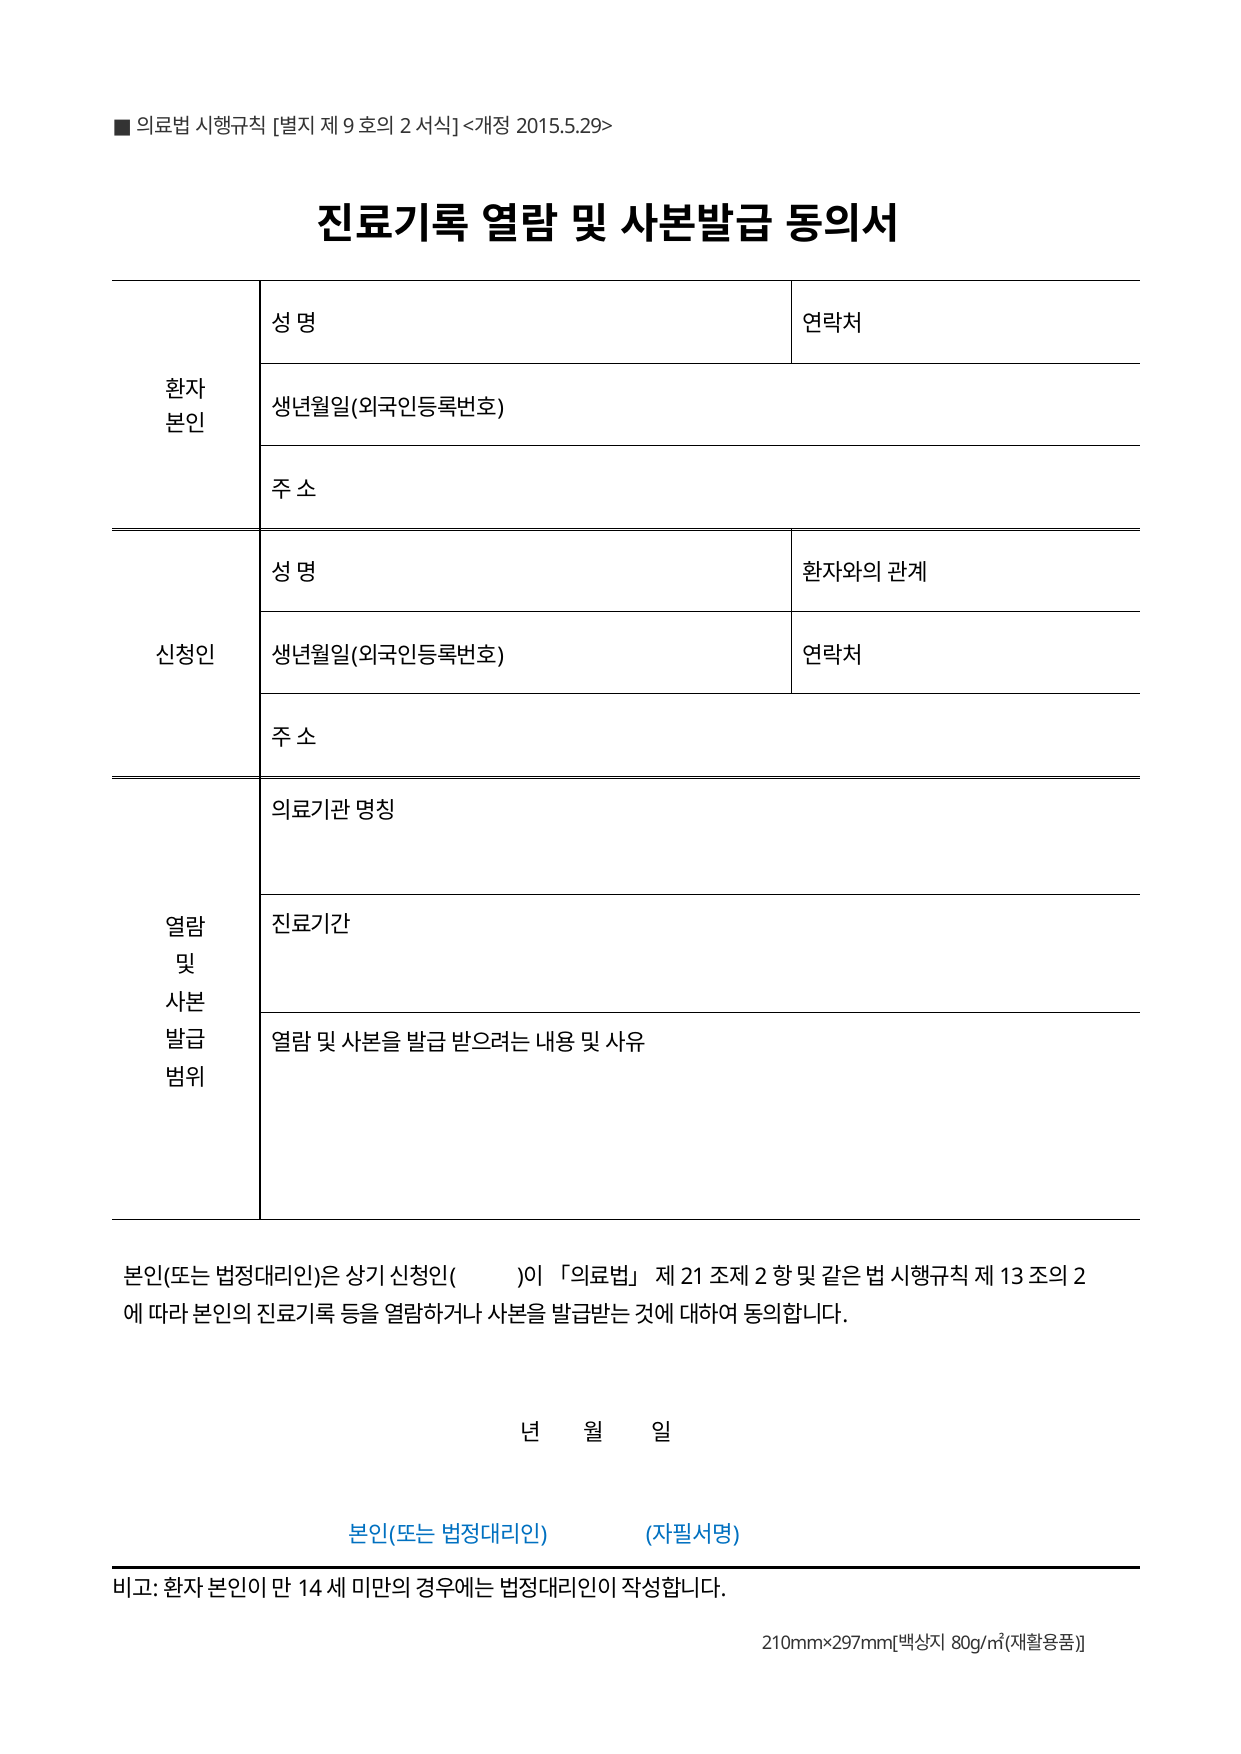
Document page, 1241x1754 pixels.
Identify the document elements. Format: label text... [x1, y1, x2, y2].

table_cell 생년월일(외국인등록번호) [261, 364, 1140, 445]
table_header 환자 본인 [112, 281, 259, 528]
table_cell 신청인 [112, 531, 259, 776]
text 비고: 환자 본인이 만 14세 미만의 경우에는 법정대리인이 작성합니다. [112, 1569, 1086, 1603]
text 진료기록 열람 및 사본발급 동의서 [112, 190, 1128, 250]
table_cell 환자와의 관계 [792, 531, 1140, 611]
table_header 연락처 [792, 281, 1140, 362]
table_cell 열람 및 사본 발급 범위 [112, 779, 259, 1219]
table_cell 열람 및 사본을 발급 받으려는 내용 및 사유 [261, 1013, 1140, 1219]
table_cell 의료기관 명칭 [261, 779, 1140, 894]
table_header 성 명 [261, 281, 791, 362]
text 210mm×297mm[백상지 80g/㎡(재활용품)] [154, 1620, 1086, 1654]
text ■ 의료법 시행규칙 [별지 제9호의2서식] <개정 2015.5.29> [112, 106, 1128, 140]
table_cell 주 소 [261, 694, 1140, 776]
table_cell 주 소 [261, 446, 1140, 528]
table_cell 본인(또는 법정대리인)은 상기 신청인( )이 「의료법」 제21조제2항 및 같은 법 시행규칙 제13조의2에 따라 본인의 진료기록 등을 열람하거나 사본을 발급받는 것에 대하여 동의합니다. 년 월 일 본인(또는 법정대리인) (자필서명) [112, 1220, 1140, 1566]
table_cell 생년월일(외국인등록번호) [261, 612, 791, 693]
table_cell 진료기간 [261, 895, 1140, 1012]
table_cell 성 명 [261, 531, 791, 611]
table_cell 연락처 [792, 612, 1140, 693]
